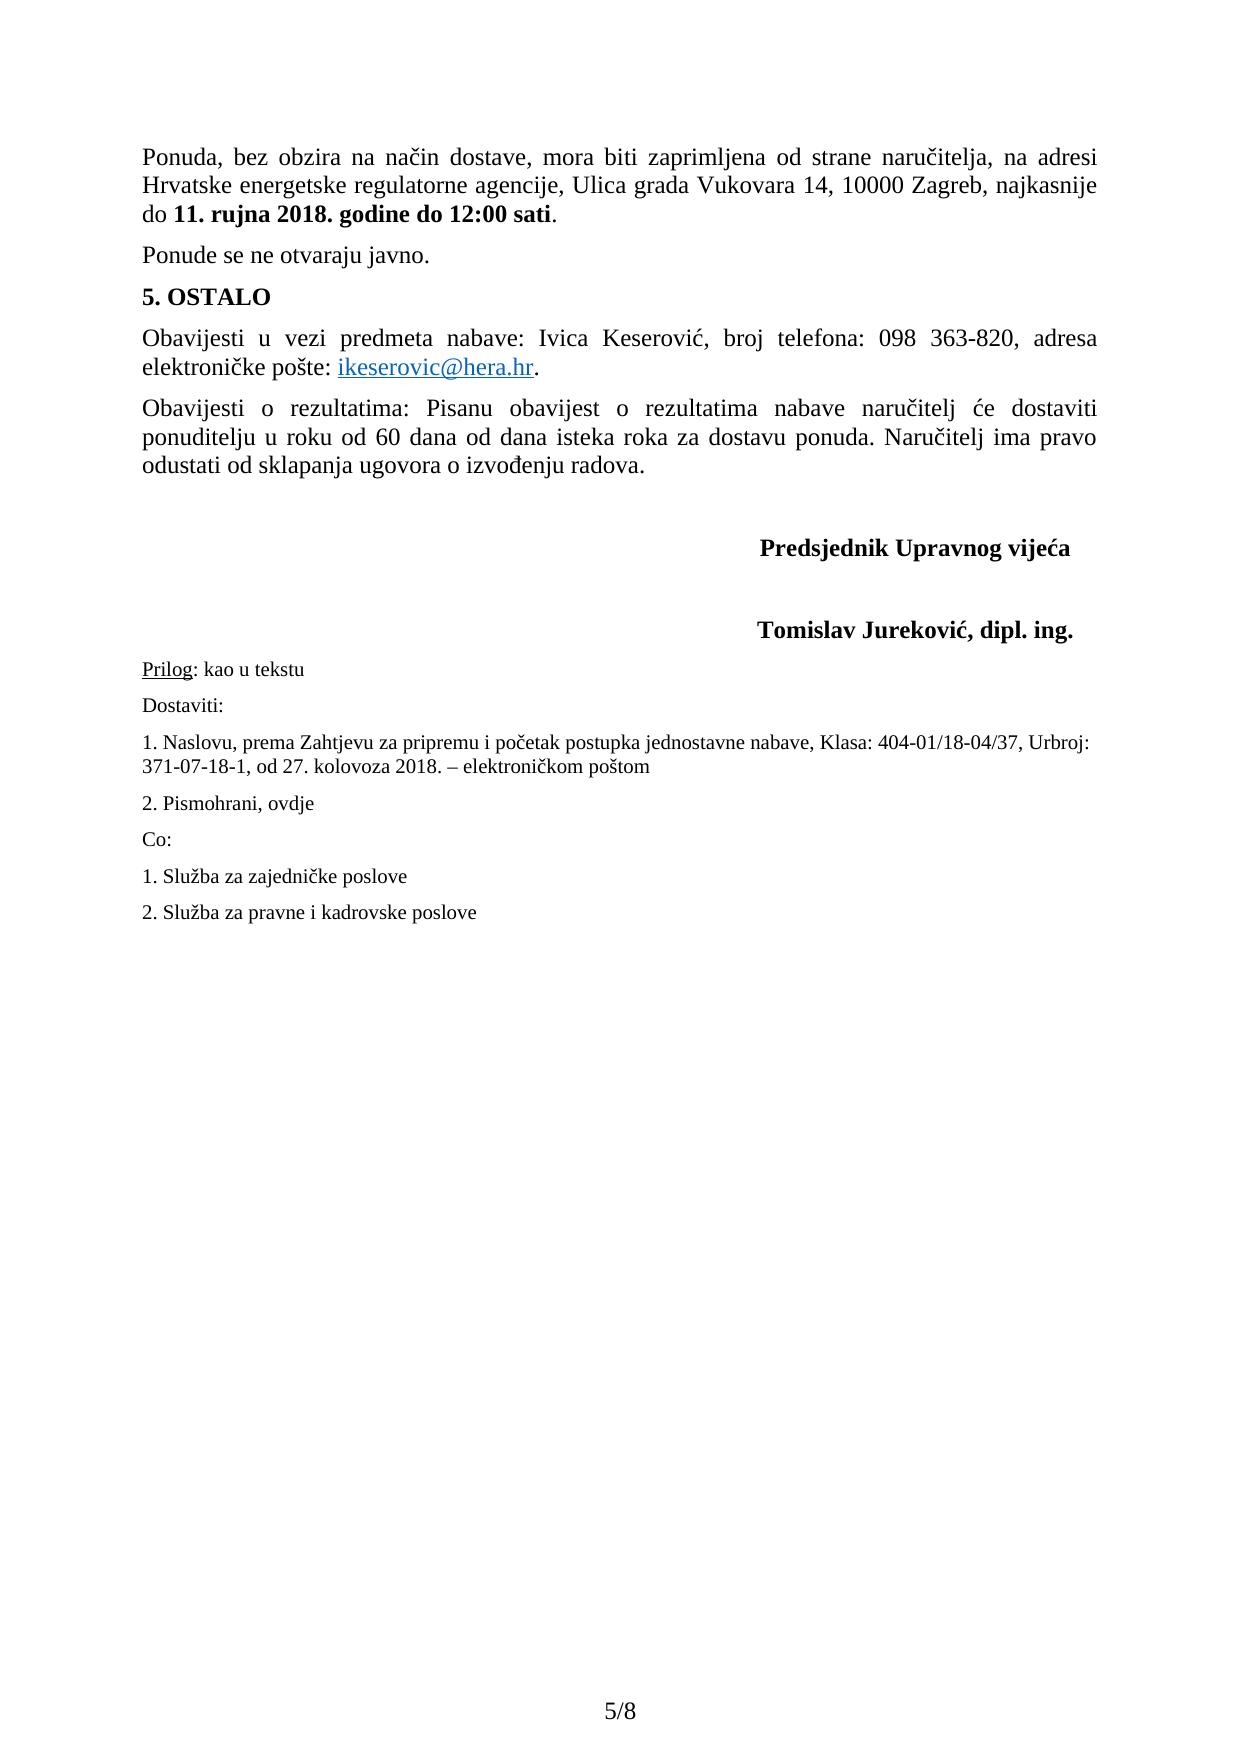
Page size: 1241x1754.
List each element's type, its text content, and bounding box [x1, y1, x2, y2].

text Obavijesti o rezultatima: Pisanu obavijest o rezultatima nabave naručitelj će dostaviti ponuditelju u roku od 60 dana od dana isteka roka za dostavu ponuda. Naručitelj ima pravo odustati od sklapanja ugovora o izvođenju radova. [142, 393, 1098, 479]
text 1. Služba za zajedničke poslove [142, 864, 1098, 888]
text Co: [142, 827, 1098, 851]
text Ponuda, bez obzira na način dostave, mora biti zaprimljena od strane naručitelja, na adresi Hrvatske energetske regulatorne agencije, Ulica grada Vukovara 14, 10000 Zagreb, najkasnije do 11. rujna 2018. godine do 12:00 sati. [142, 142, 1098, 228]
text 1. Naslovu, prema Zahtjevu za pripremu i početak postupka jednostavne nabave, Klasa: 404-01/18-04/37, Urbroj: 371-07-18-1, od 27. kolovoza 2018. – elektroničkom poštom [142, 730, 1098, 778]
text Prilog: kao u tekstu [142, 657, 1098, 681]
text 2. Pismohrani, ovdje [142, 791, 1098, 814]
text Predsjednik Upravnog vijeća [732, 533, 1098, 562]
text Dostaviti: [142, 693, 1098, 717]
text Ponude se ne otvaraju javno. [142, 241, 1098, 269]
text Tomislav Jureković, dipl. ing. [732, 616, 1098, 644]
text 2. Služba za pravne i kadrovske poslove [142, 900, 1098, 924]
text 5. OSTALO [142, 282, 1098, 311]
text Obavijesti u vezi predmeta nabave: Ivica Keserović, broj telefona: 098 363-820, adresa elektroničke pošte: ikeserovic@hera.hr. [142, 323, 1098, 381]
